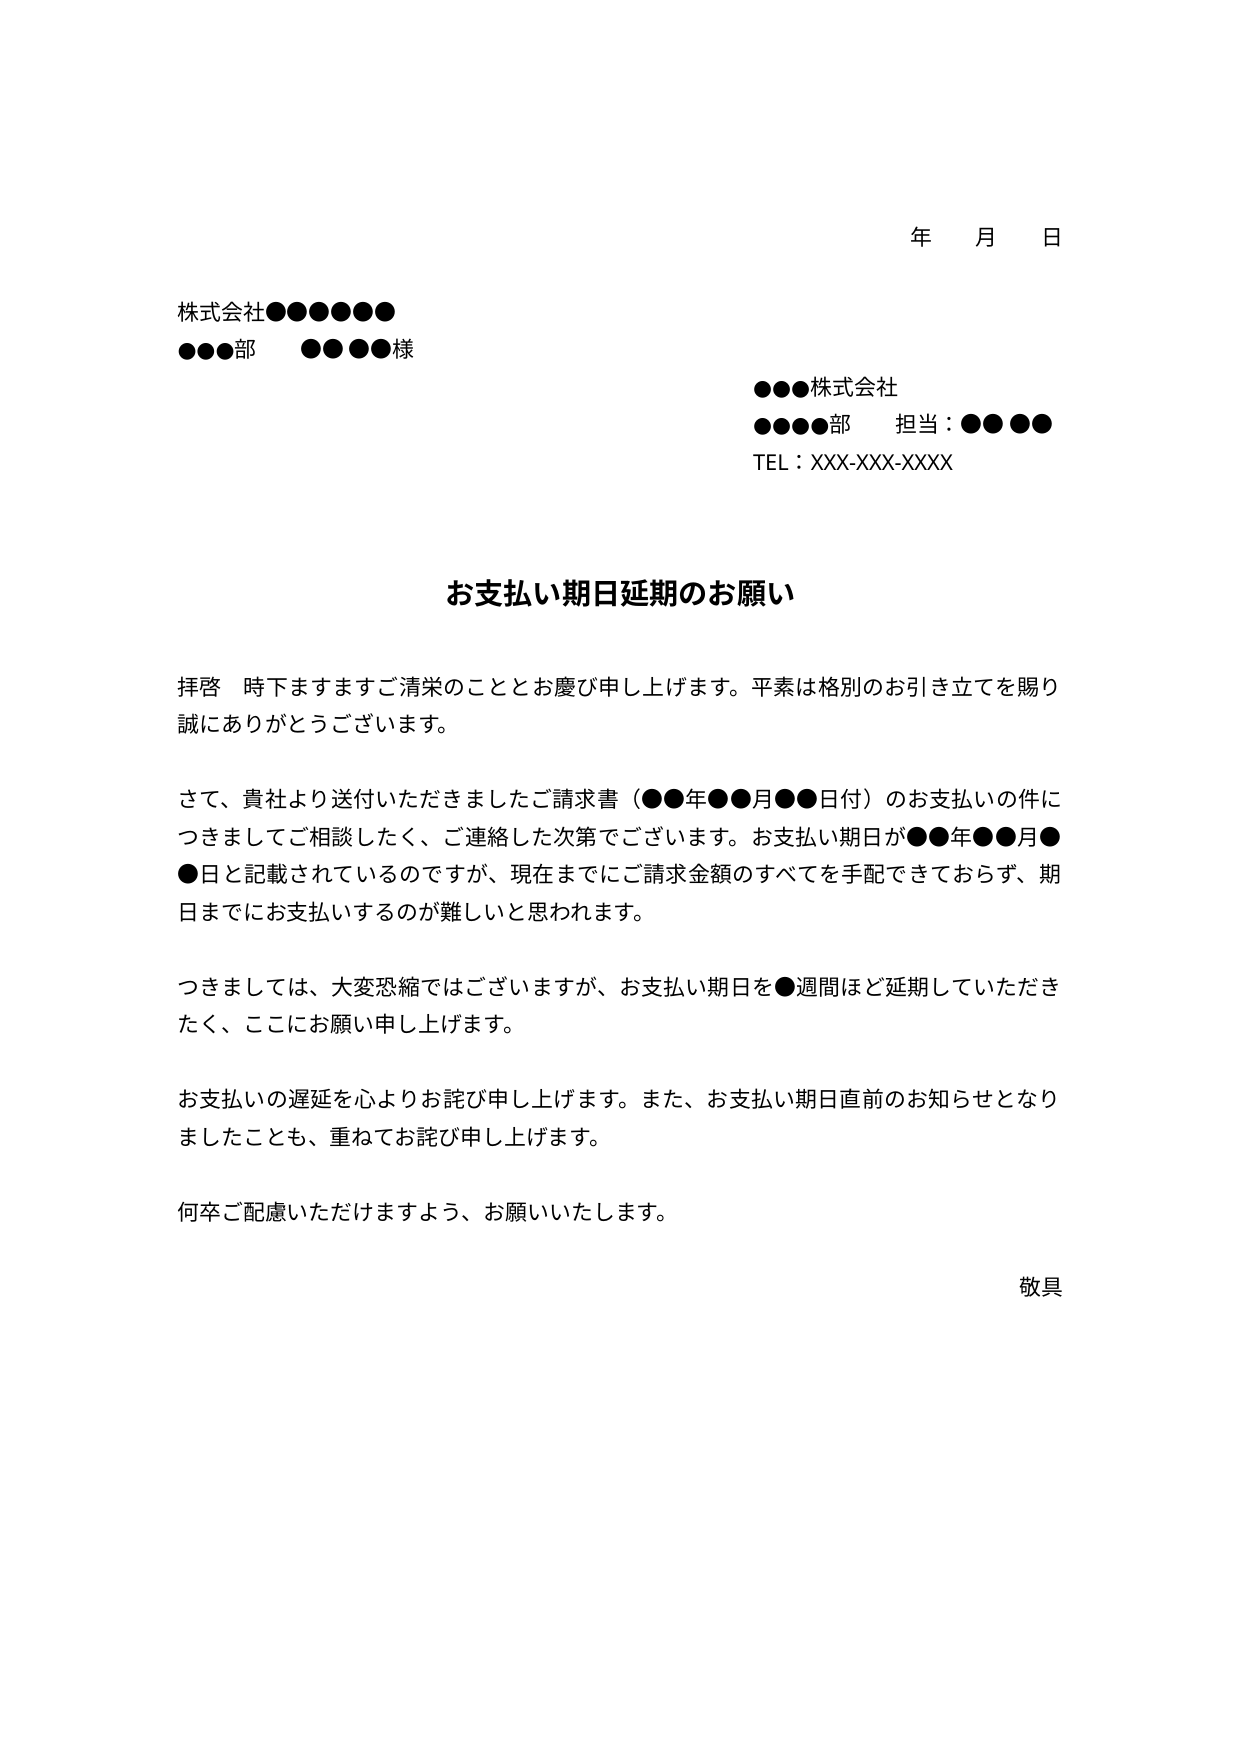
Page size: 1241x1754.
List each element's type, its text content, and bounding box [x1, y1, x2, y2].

text 敬具 [177, 1267, 1063, 1304]
text ●●●●部 担当：●● ●● [177, 404, 1063, 442]
text 年 月 日 [177, 217, 1063, 254]
text お支払い期日延期のお願い [177, 554, 1063, 629]
text 何卒ご配慮いただけますよう、お願いいたします。 [177, 1192, 1063, 1229]
text TEL：XXX-XXX-XXXX [177, 442, 1063, 479]
text 株式会社●●●●●● [177, 292, 1063, 329]
text 拝啓 時下ますますご清栄のこととお慶び申し上げます。平素は格別のお引き立てを賜り、誠にありがとうございます。 [177, 667, 1063, 742]
text さて、貴社より送付いただきましたご請求書（●●年●●月●●日付）のお支払いの件につきましてご相談したく、ご連絡した次第でございます。お支払い期日が●●年●●月●●日と記載されているのですが、現在までにご請求金額のすべてを手配できておらず、期日までにお支払いするのが難しいと思われます。 [177, 779, 1063, 929]
text つきましては、大変恐縮ではございますが、お支払い期日を●週間ほど延期していただきたく、ここにお願い申し上げます。 [177, 967, 1063, 1042]
text ●●●株式会社 [177, 367, 1063, 404]
text ●●●部 ●● ●●様 [177, 329, 1063, 367]
text お支払いの遅延を心よりお詫び申し上げます。また、お支払い期日直前のお知らせとなりましたことも、重ねてお詫び申し上げます。 [177, 1079, 1063, 1154]
